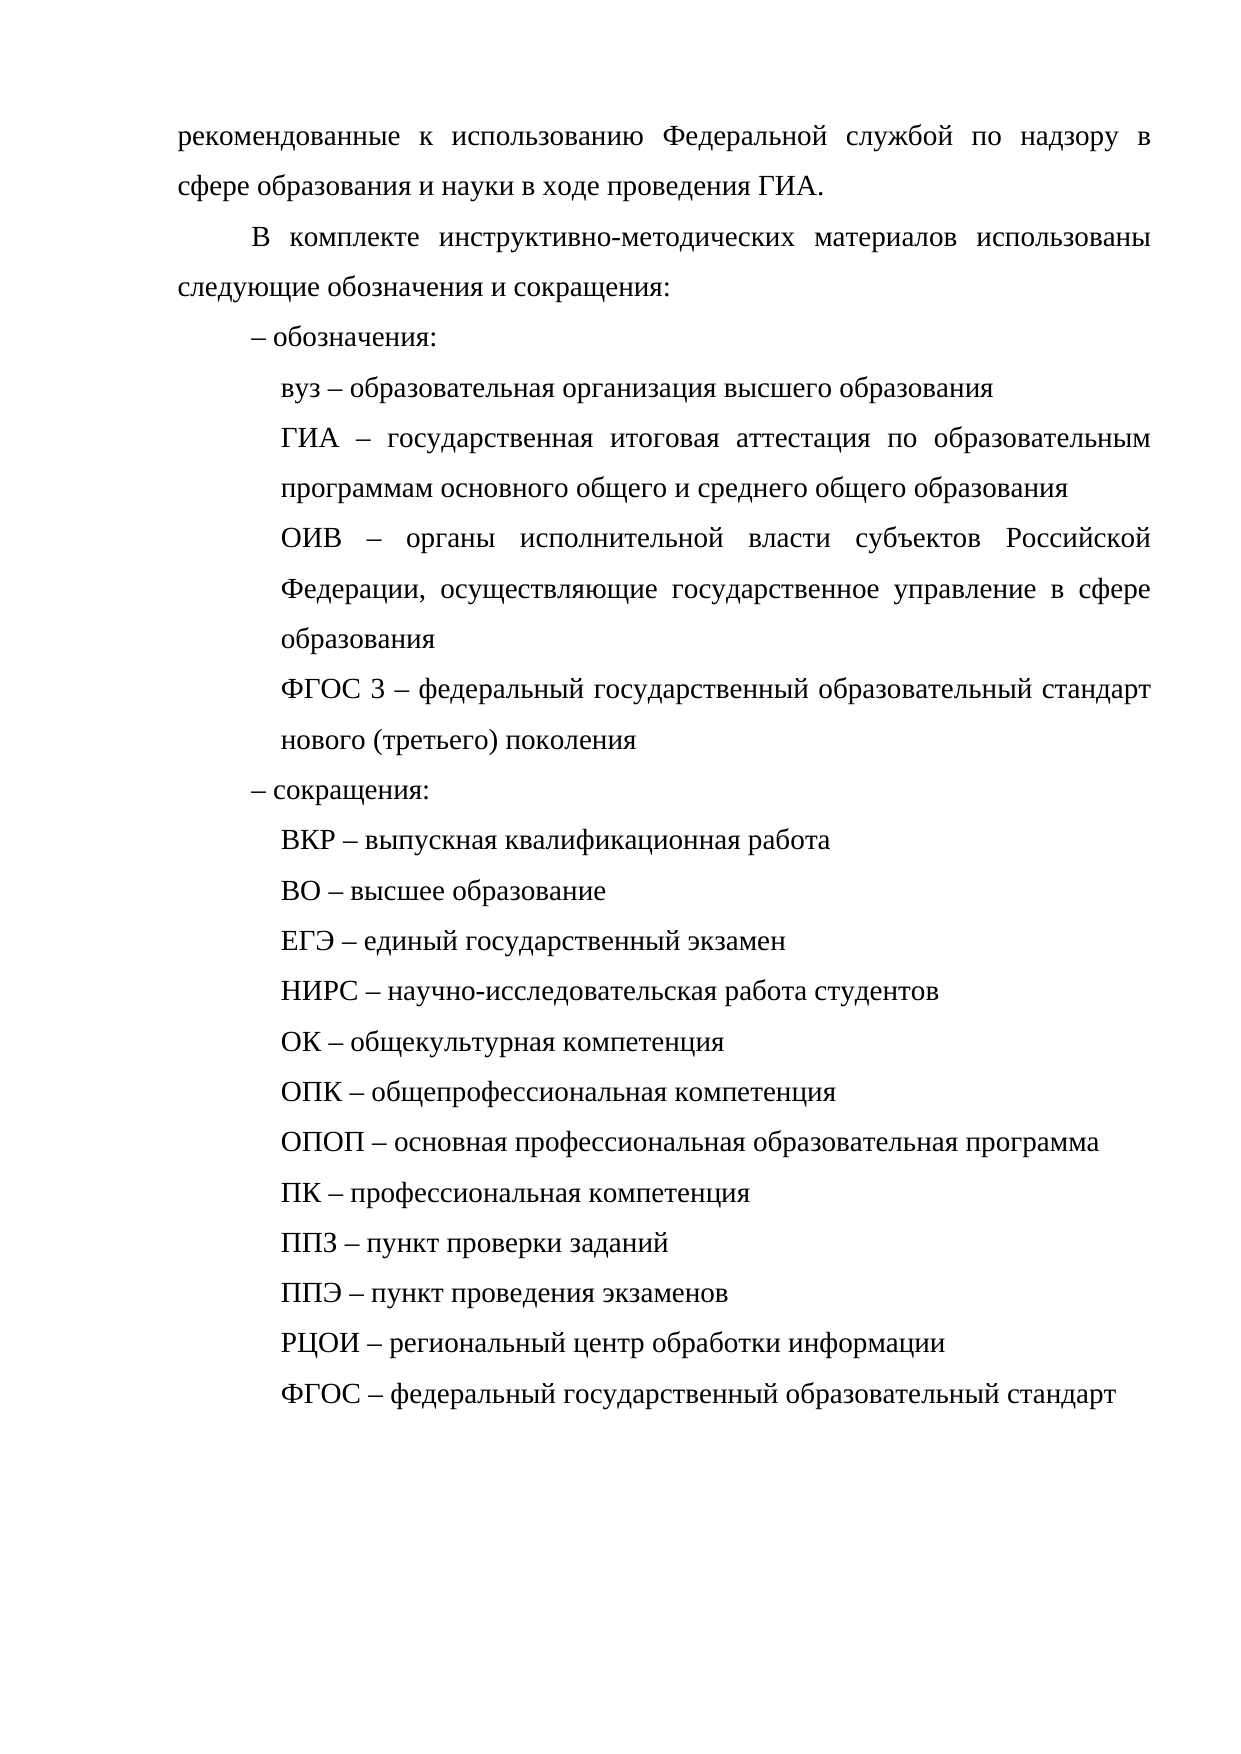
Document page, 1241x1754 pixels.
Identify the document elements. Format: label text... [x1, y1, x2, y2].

title ППЭ – пункт проведения экзаменов [177, 1275, 1152, 1309]
title ФГОС 3 – федеральный государственный образовательный стандарт нового (третьего) поколения [281, 672, 1152, 755]
title ППЗ – пункт проверки заданий [177, 1225, 1152, 1258]
title РЦОИ – региональный центр обработки информации [177, 1326, 1152, 1359]
title ВО – высшее образование [177, 873, 1152, 906]
title ОИВ – органы исполнительной власти субъектов Российской Федерации, осуществляющие государственное управление в сфере образования [281, 521, 1152, 655]
title В комплекте инструктивно-методических материалов использованы следующие обозначения и сокращения: [177, 219, 1152, 303]
title ОПОП – основная профессиональная образовательная программа [177, 1124, 1152, 1158]
title ПК – профессиональная компетенция [177, 1175, 1152, 1208]
title – сокращения: [177, 772, 1152, 806]
title ОК – общекультурная компетенция [177, 1024, 1152, 1057]
title – обозначения: [177, 319, 1152, 353]
title НИРС – научно-исследовательская работа студентов [177, 973, 1152, 1007]
title вуз – образовательная организация высшего образования [281, 370, 1152, 403]
title ОПК – общепрофессиональная компетенция [177, 1074, 1152, 1108]
title ВКР – выпускная квалификационная работа [177, 822, 1152, 856]
title ФГОС – федеральный государственный образовательный стандарт [177, 1376, 1152, 1409]
title ЕГЭ – единый государственный экзамен [177, 923, 1152, 957]
title ГИА – государственная итоговая аттестация по образовательным программам основного общего и среднего общего образования [281, 420, 1152, 504]
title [177, 118, 1152, 202]
